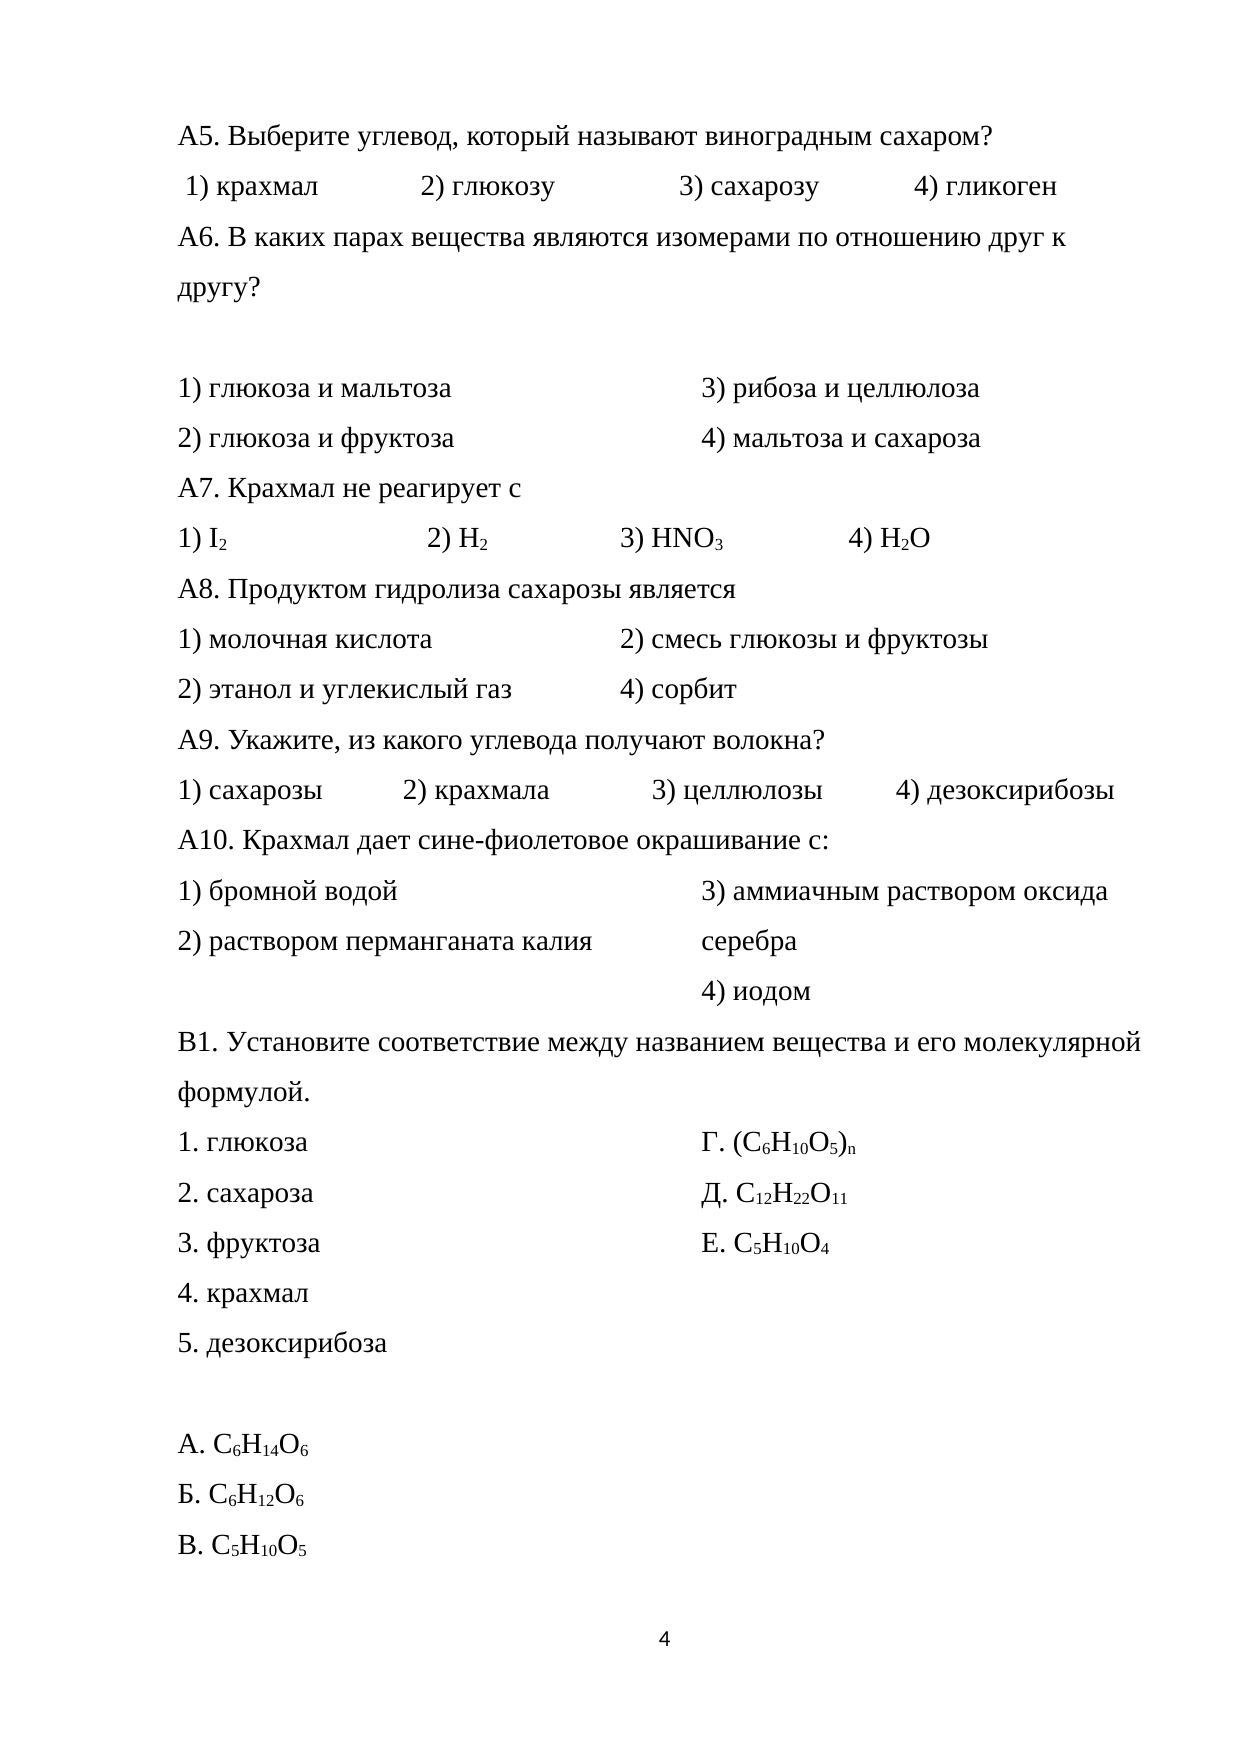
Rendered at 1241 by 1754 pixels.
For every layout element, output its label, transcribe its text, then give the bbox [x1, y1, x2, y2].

subtitle А9. Укажите, из какого углевода получают волокна? [177, 722, 1152, 755]
text Г. (С6Н10О5)n [701, 1124, 1152, 1158]
text 1) бромной водой [177, 873, 627, 906]
subtitle А5. Выберите углевод, который называют виноградным сахаром? [177, 118, 1152, 152]
text 1) I2 2) Н2 3) HNO3 4) Н2О [177, 521, 1152, 554]
text 3) рибоза и целлюлоза [701, 370, 1152, 403]
text 1) сахарозы 2) крахмала 3) целлюлозы 4) дезоксирибозы [177, 772, 1152, 806]
subtitle А10. Крахмал дает сине-фиолетовое окрашивание с: [177, 822, 1152, 856]
text 4) иодом [701, 973, 1152, 1007]
text В. С5Н10О5 [177, 1527, 627, 1560]
text Е. С5Н10О4 [701, 1225, 1152, 1258]
text 3) аммиачным раствором оксида серебра [701, 873, 1152, 957]
text В1. Установите соответствие между названием вещества и его молекулярной формулой. [177, 1024, 1152, 1108]
text А. С6Н14О6 [177, 1426, 627, 1460]
text 1) молочная кислота 2) смесь глюкозы и фруктозы [177, 621, 1152, 655]
text 2) этанол и углекислый газ 4) сорбит [177, 672, 1152, 705]
text 5. дезоксирибоза [177, 1326, 627, 1359]
text 1) глюкоза и мальтоза [177, 370, 627, 403]
text 4) мальтоза и сахароза [701, 420, 1152, 453]
text Д. С12Н22О11 [701, 1175, 1152, 1208]
text 4. крахмал [177, 1275, 627, 1309]
text 1) крахмал 2) глюкозу 3) сахарозу 4) гликоген [177, 168, 1152, 202]
text А8. Продуктом гидролиза сахарозы является [177, 571, 1152, 604]
text А6. В каких парах вещества являются изомерами по отношению друг к другу? [177, 219, 1152, 303]
text 1. глюкоза [177, 1124, 627, 1158]
text 2. сахароза [177, 1175, 627, 1208]
text 2) раствором перманганата калия [177, 923, 627, 957]
text Б. С6Н12О6 [177, 1477, 627, 1510]
text А7. Крахмал не реагирует с [177, 470, 1152, 504]
text 3. фруктоза [177, 1225, 627, 1258]
text 2) глюкоза и фруктоза [177, 420, 627, 453]
